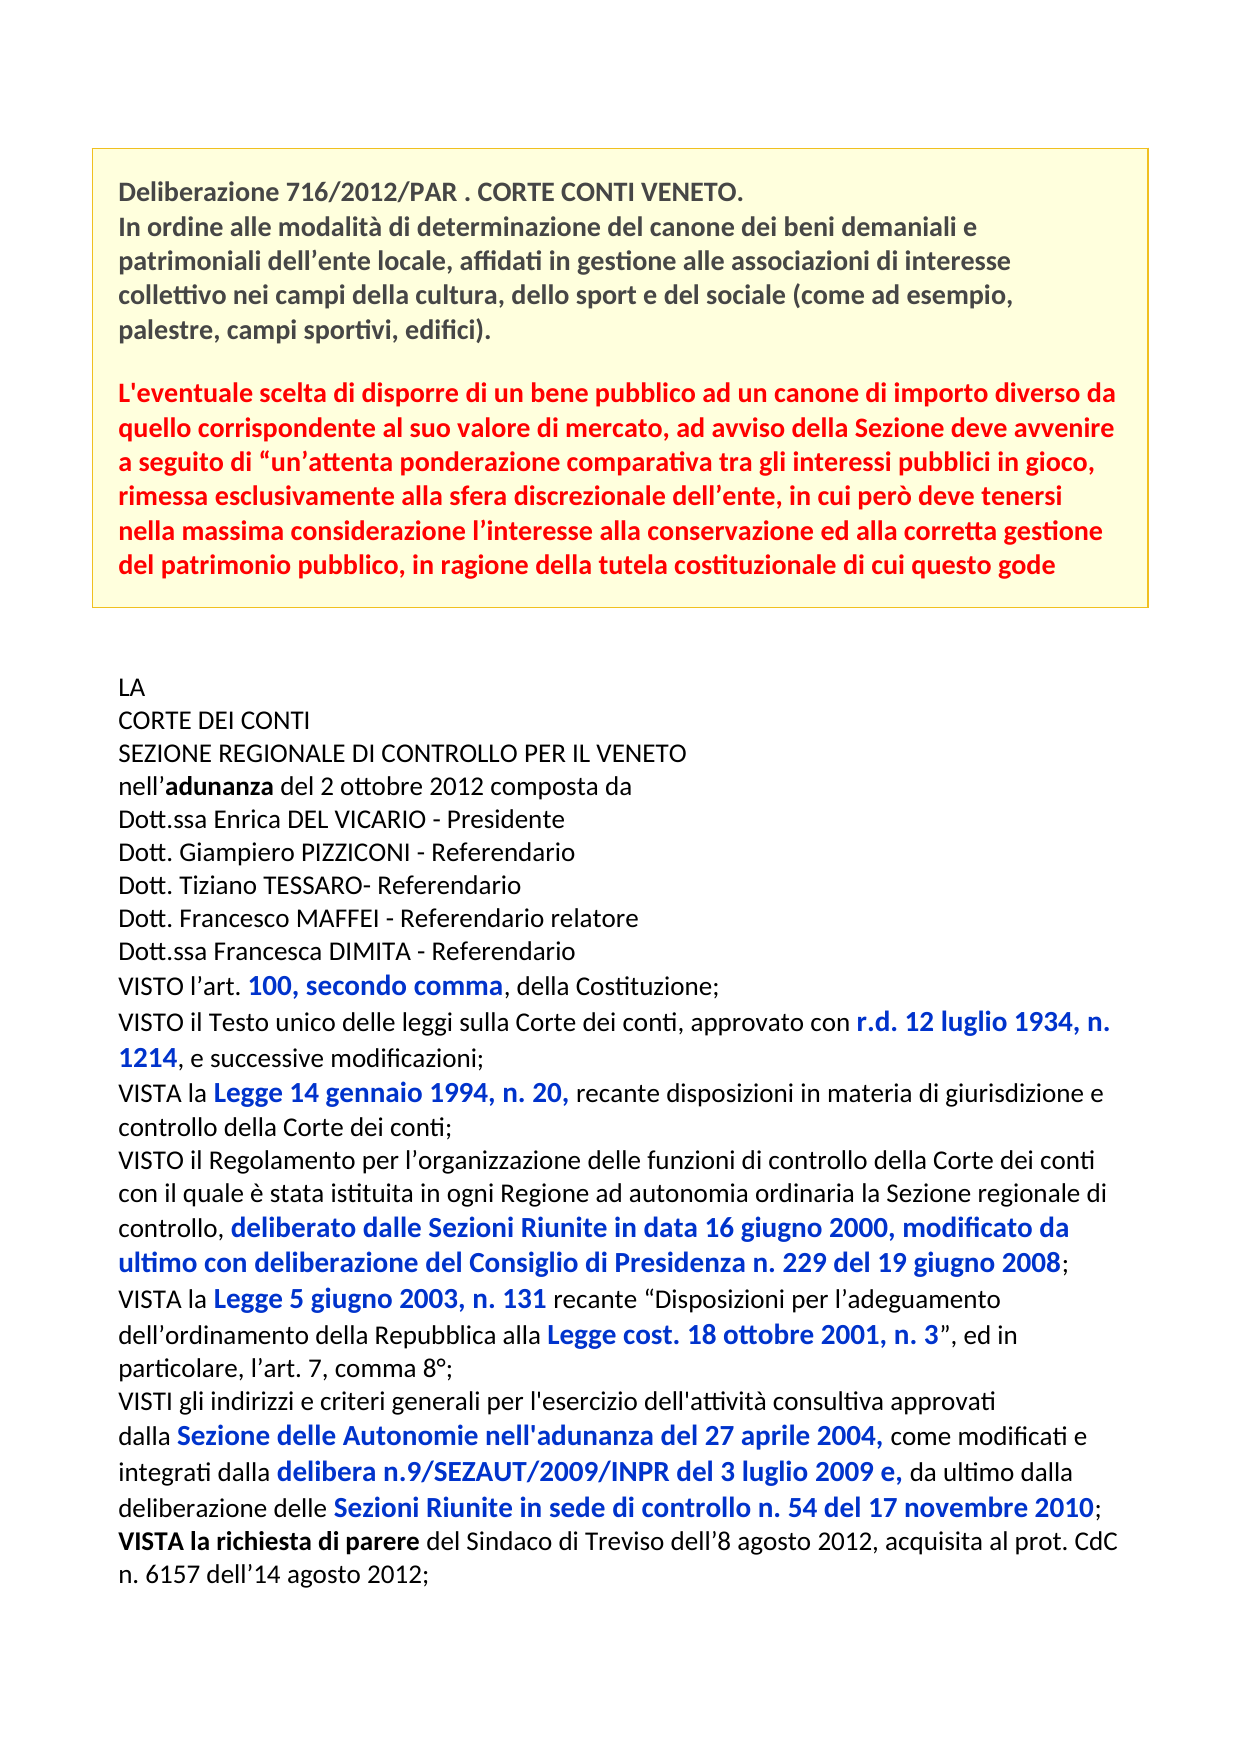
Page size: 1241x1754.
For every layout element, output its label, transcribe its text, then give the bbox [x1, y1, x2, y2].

text VISTA la richiesta di parere del Sindaco di Treviso dell’8 agosto 2012, acquisita al prot. CdC n. 6157 dell’14 agosto 2012; [118, 1524, 1122, 1590]
text L'eventuale scelta di disporre di un bene pubblico ad un canone di importo diverso da quello corrispondente al suo valore di mercato, ad avviso della Sezione deve avvenire a seguito di “un’attenta ponderazione comparativa tra gli interessi pubblici in gioco, rimessa esclusivamente alla sfera discrezionale dell’ente, in cui però deve tenersi nella massima considerazione l’interesse alla conservazione ed alla corretta gestione del patrimonio pubblico, in ragione della tutela costituzionale di cui questo gode [93, 349, 1147, 607]
text nell’adunanza del 2 ottobre 2012 composta da [118, 769, 1122, 802]
text VISTA la Legge 5 giugno 2003, n. 131 recante “Disposizioni per l’adeguamento dell’ordinamento della Repubblica alla Legge cost. 18 ottobre 2001, n. 3”, ed in particolare, l’art. 7, comma 8°; [118, 1280, 1122, 1384]
text LA CORTE DEI CONTI SEZIONE REGIONALE DI CONTROLLO PER IL VENETO [118, 670, 1122, 769]
text Deliberazione 716/2012/PAR . CORTE CONTI VENETO. In ordine alle modalità di determinazione del canone dei beni demaniali e patrimoniali dell’ente locale, affidati in gestione alle associazioni di interesse collettivo nei campi della cultura, dello sport e del sociale (come ad esempio, palestre, campi sportivi, edifici). [93, 149, 1147, 346]
text Dott.ssa Enrica DEL VICARIO - Presidente Dott. Giampiero PIZZICONI - Referendario Dott. Tiziano TESSARO- Referendario Dott. Francesco MAFFEI - Referendario relatore Dott.ssa Francesca DIMITA - Referendario VISTO l’art. 100, secondo comma, della Costituzione; VISTO il Testo unico delle leggi sulla Corte dei conti, approvato con r.d. 12 luglio 1934, n. 1214, e successive modificazioni; VISTA la Legge 14 gennaio 1994, n. 20, recante disposizioni in materia di giurisdizione e controllo della Corte dei conti; VISTO il Regolamento per l’organizzazione delle funzioni di controllo della Corte dei conti con il quale è stata istituita in ogni Regione ad autonomia ordinaria la Sezione regionale di controllo, deliberato dalle Sezioni Riunite in data 16 giugno 2000, modificato da ultimo con deliberazione del Consiglio di Presidenza n. 229 del 19 giugno 2008; [118, 802, 1122, 1280]
text VISTI gli indirizzi e criteri generali per l'esercizio dell'attività consultiva approvati dalla Sezione delle Autonomie nell'adunanza del 27 aprile 2004, come modificati e integrati dalla delibera n.9/SEZAUT/2009/INPR del 3 luglio 2009 e, da ultimo dalla deliberazione delle Sezioni Riunite in sede di controllo n. 54 del 17 novembre 2010; [118, 1384, 1122, 1524]
